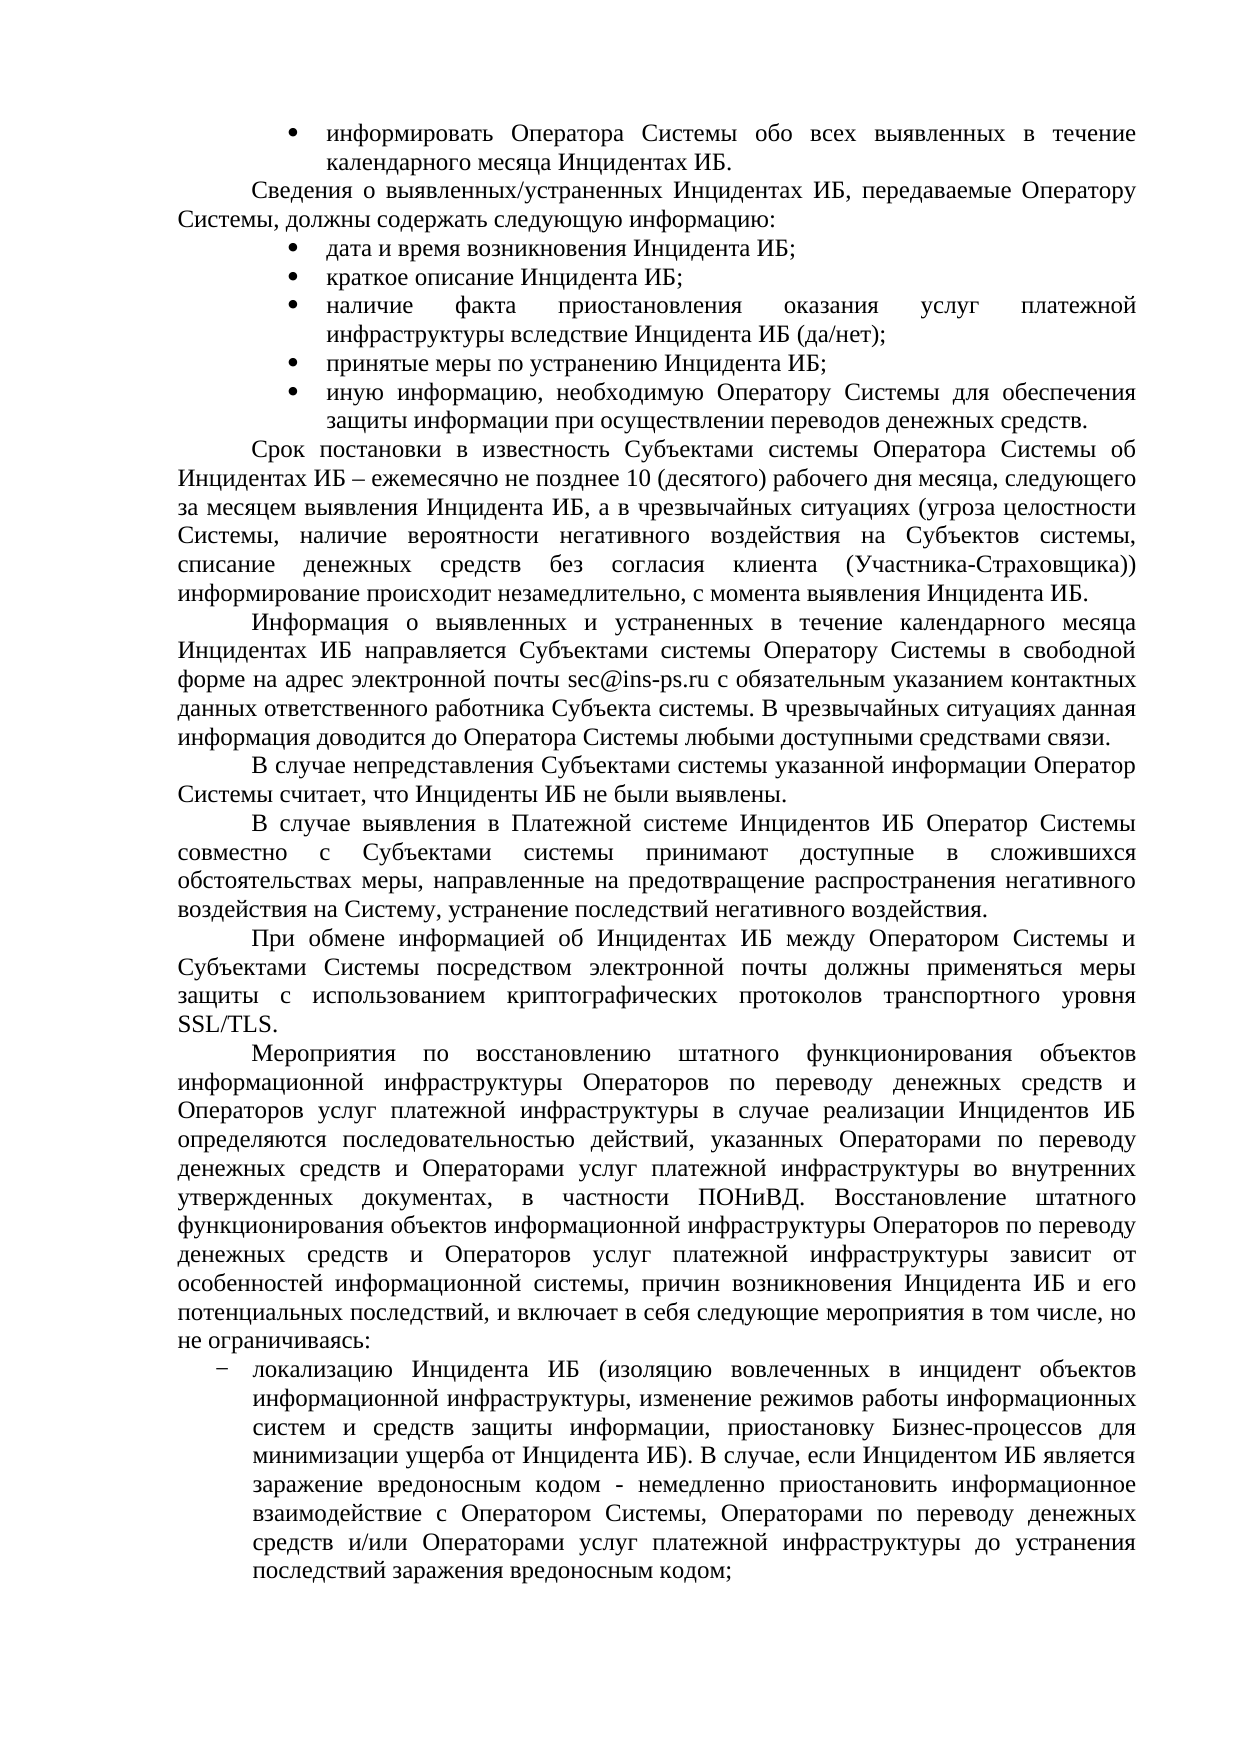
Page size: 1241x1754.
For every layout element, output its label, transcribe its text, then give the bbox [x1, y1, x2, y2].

list краткое описание Инцидента ИБ; [288, 262, 1137, 291]
list локализацию Инцидента ИБ (изоляцию вовлеченных в инцидент объектов информационной инфраструктуры, изменение режимов работы информационных систем и средств защиты информации, приостановку Бизнес-процессов для минимизации ущерба от Инцидента ИБ). В случае, если Инцидентом ИБ является заражение вредоносным кодом - немедленно приостановить информационное взаимодействие с Оператором Системы, Операторами по переводу денежных средств и/или Операторами услуг платежной инфраструктуры до устранения последствий заражения вредоносным кодом; [215, 1354, 1137, 1584]
list наличие факта приостановления оказания услуг платежной инфраструктуры вследствие Инцидента ИБ (да/нет); [288, 291, 1137, 348]
text В случае непредставления Субъектами системы указанной информации Оператор Системы считает, что Инциденты ИБ не были выявлены. [177, 751, 1137, 808]
text Сведения о выявленных/устраненных Инцидентах ИБ, передаваемые Оператору Системы, должны содержать следующую информацию: [177, 176, 1137, 233]
list иную информацию, необходимую Оператору Системы для обеспечения защиты информации при осуществлении переводов денежных средств. [288, 377, 1137, 434]
text Мероприятия по восстановлению штатного функционирования объектов информационной инфраструктуры Операторов по переводу денежных средств и Операторов услуг платежной инфраструктуры в случае реализации Инцидентов ИБ определяются последовательностью действий, указанных Операторами по переводу денежных средств и Операторами услуг платежной инфраструктуры во внутренних утвержденных документах, в частности ПОНиВД. Восстановление штатного функционирования объектов информационной инфраструктуры Операторов по переводу денежных средств и Операторов услуг платежной инфраструктуры зависит от особенностей информационной системы, причин возникновения Инцидента ИБ и его потенциальных последствий, и включает в себя следующие мероприятия в том числе, но не ограничиваясь: [177, 1038, 1137, 1354]
text Информация о выявленных и устраненных в течение календарного месяца Инцидентах ИБ направляется Субъектами системы Оператору Системы в свободной форме на адрес электронной почты sec@ins-ps.ru с обязательным указанием контактных данных ответственного работника Субъекта системы. В чрезвычайных ситуациях данная информация доводится до Оператора Системы любыми доступными средствами связи. [177, 607, 1137, 751]
text В случае выявления в Платежной системе Инцидентов ИБ Оператор Системы совместно с Субъектами системы принимают доступные в сложившихся обстоятельствах меры, направленные на предотвращение распространения негативного воздействия на Систему, устранение последствий негативного воздействия. [177, 808, 1137, 923]
list информировать Оператора Системы обо всех выявленных в течение календарного месяца Инцидентах ИБ. [288, 118, 1137, 176]
list дата и время возникновения Инцидента ИБ; [288, 233, 1137, 262]
list принятые меры по устранению Инцидента ИБ; [288, 348, 1137, 377]
text При обмене информацией об Инцидентах ИБ между Оператором Системы и Субъектами Системы посредством электронной почты должны применяться меры защиты с использованием криптографических протоколов транспортного уровня SSL/TLS. [177, 923, 1137, 1038]
text Срок постановки в известность Субъектами системы Оператора Системы об Инцидентах ИБ – ежемесячно не позднее 10 (десятого) рабочего дня месяца, следующего за месяцем выявления Инцидента ИБ, а в чрезвычайных ситуациях (угроза целостности Системы, наличие вероятности негативного воздействия на Субъектов системы, списание денежных средств без согласия клиента (Участника-Страховщика)) информирование происходит незамедлительно, с момента выявления Инцидента ИБ. [177, 434, 1137, 607]
